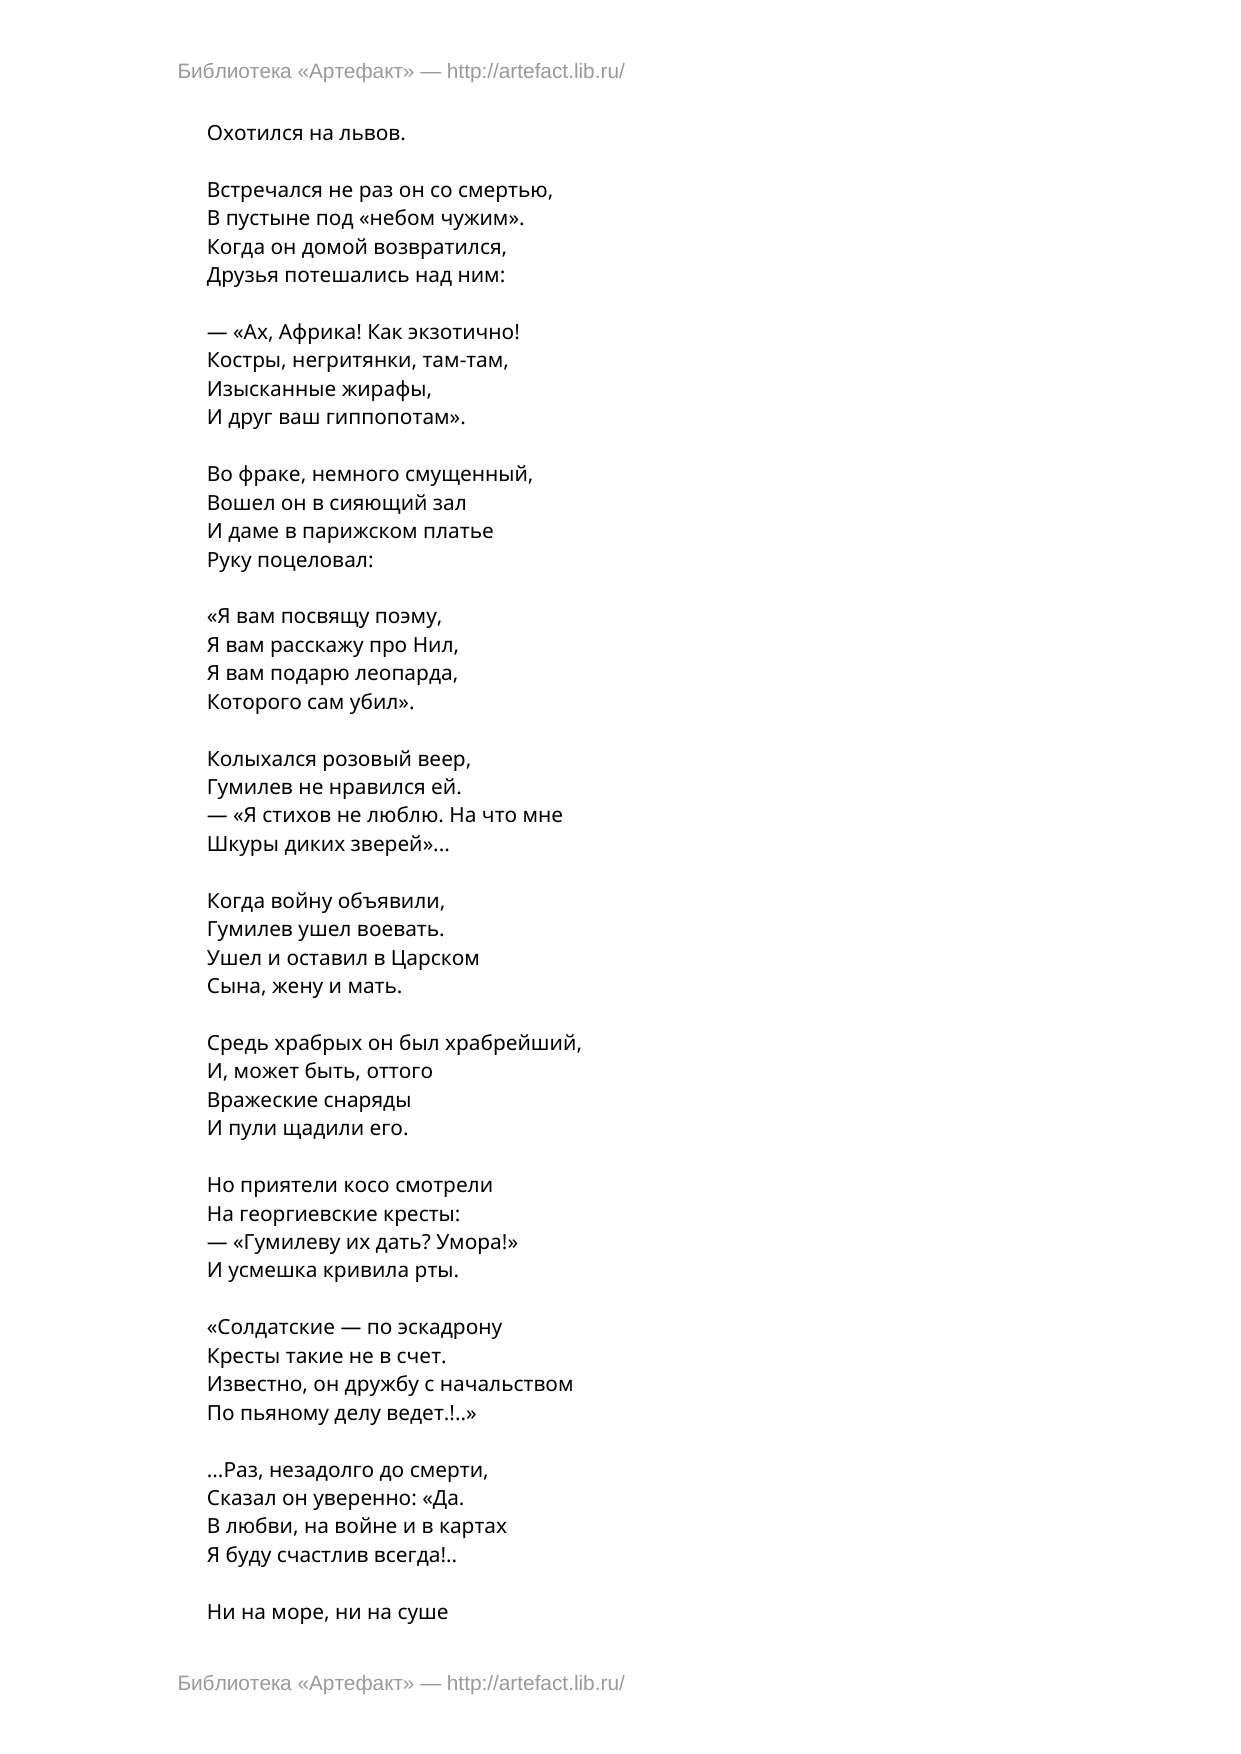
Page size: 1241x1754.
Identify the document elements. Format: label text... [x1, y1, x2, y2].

text Когда войну объявили, [177, 886, 1122, 914]
text И даме в парижском платье [177, 516, 1122, 545]
text И пули щадили его. [177, 1113, 1122, 1142]
text И усмешка кривила рты. [177, 1256, 1122, 1284]
text Сказал он уверенно: «Да. [177, 1483, 1122, 1512]
text Средь храбрых он был храбрейший, [177, 1028, 1122, 1057]
text — «Ах, Африка! Как экзотично! [177, 317, 1122, 346]
text Колыхался розовый веер, [177, 744, 1122, 772]
text Костры, негритянки, там-там, [177, 346, 1122, 374]
text Я буду счастлив всегда!.. [177, 1540, 1122, 1568]
text Известно, он дружбу с начальством [177, 1369, 1122, 1398]
text Но приятели косо смотрели [177, 1170, 1122, 1199]
text И друг ваш гиппопотам». [177, 402, 1122, 431]
text Сына, жену и мать. [177, 971, 1122, 1000]
text Которого сам убил». [177, 687, 1122, 715]
text Охотился на львов. [177, 118, 1122, 147]
text Ушел и оставил в Царском [177, 943, 1122, 971]
text В любви, на войне и в картах [177, 1512, 1122, 1540]
text В пустыне под «небом чужим». [177, 203, 1122, 232]
text Я вам расскажу про Нил, [177, 630, 1122, 658]
text Гумилев ушел воевать. [177, 914, 1122, 943]
text Шкуры диких зверей»... [177, 829, 1122, 857]
text Вражеские снаряды [177, 1085, 1122, 1113]
text Во фраке, немного смущенный, [177, 459, 1122, 488]
text Ни на море, ни на суше [177, 1597, 1122, 1625]
text «Солдатские — по эскадрону [177, 1312, 1122, 1341]
text Кресты такие не в счет. [177, 1341, 1122, 1369]
text Вошел он в сияющий зал [177, 488, 1122, 516]
text Встречался не раз он со смертью, [177, 175, 1122, 203]
text Когда он домой возвратился, [177, 232, 1122, 260]
text — «Гумилеву их дать? Умора!» [177, 1227, 1122, 1256]
text По пьяному делу ведет.!..» [177, 1398, 1122, 1426]
text Гумилев не нравился ей. [177, 772, 1122, 801]
text — «Я стихов не люблю. На что мне [177, 801, 1122, 829]
text Руку поцеловал: [177, 545, 1122, 573]
text Я вам подарю леопарда, [177, 658, 1122, 687]
text И, может быть, оттого [177, 1057, 1122, 1085]
text Изысканные жирафы, [177, 374, 1122, 402]
text На георгиевские кресты: [177, 1199, 1122, 1227]
text ...Раз, незадолго до смерти, [177, 1455, 1122, 1483]
text «Я вам посвящу поэму, [177, 602, 1122, 630]
text Друзья потешались над ним: [177, 260, 1122, 289]
